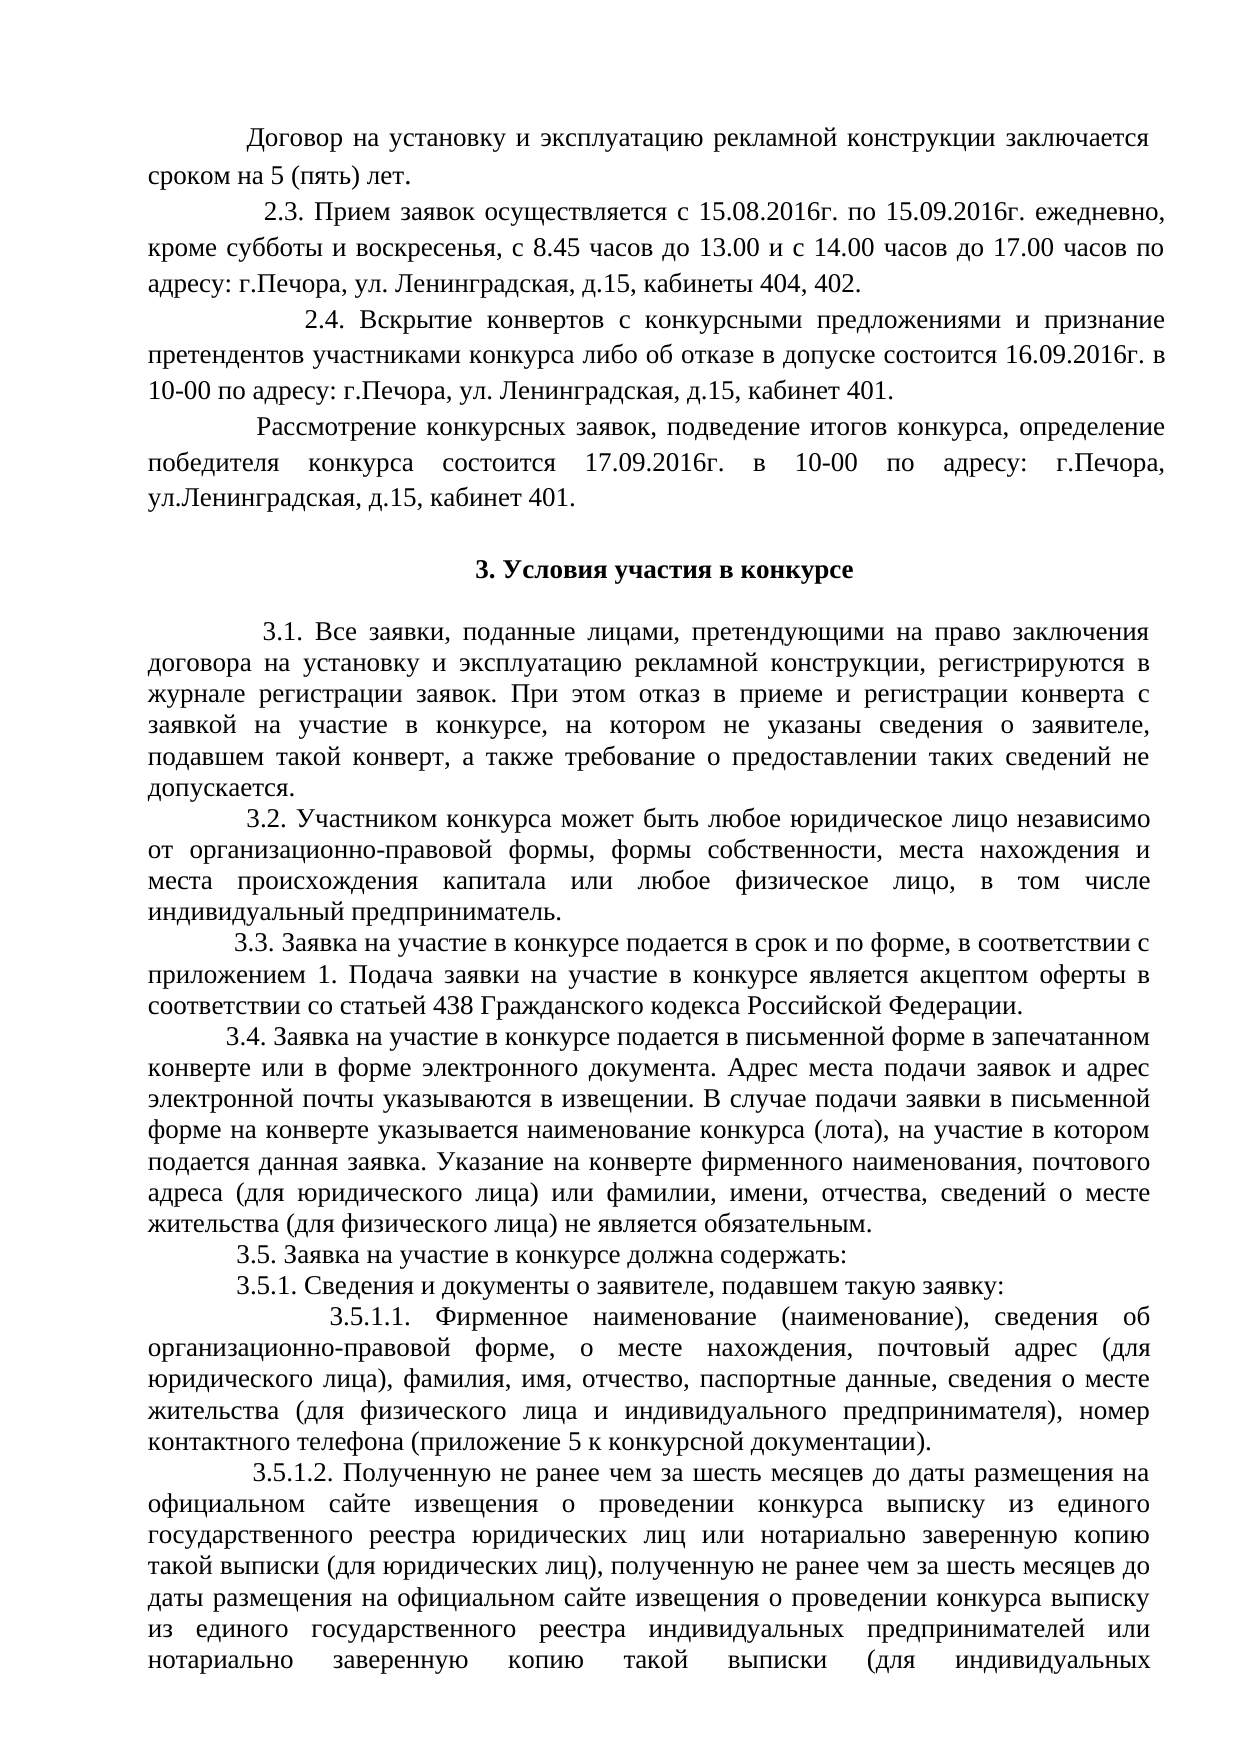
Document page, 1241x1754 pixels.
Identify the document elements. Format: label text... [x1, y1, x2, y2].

text 2.4. Вскрытие конвертов с конкурсными предложениями и признание претендентов участниками конкурса либо об отказе в допуске состоится 16.09.2016г. в 10-00 по адресу: г.Печора, ул. Ленинградская, д.15, кабинет 401. [148, 303, 1166, 405]
text 3.4. Заявка на участие в конкурсе подается в письменной форме в запечатанном конверте или в форме электронного документа. Адрес места подачи заявок и адрес электронной почты указываются в извещении. В случае подачи заявки в письменной форме на конверте указывается наименование конкурса (лота), на участие в котором подается данная заявка. Указание на конверте фирменного наименования, почтового адреса (для юридического лица) или фамилии, имени, отчества, сведений о месте жительства (для физического лица) не является обязательным. [148, 1020, 1152, 1238]
text 2.3. Прием заявок осуществляется с 15.08.2016г. по 15.09.2016г. ежедневно, кроме субботы и воскресенья, с 8.45 часов до 13.00 и с 14.00 часов до 17.00 часов по адресу: г.Печора, ул. Ленинградская, д.15, кабинеты 404, 402. [148, 196, 1166, 298]
text 3.2. Участником конкурса может быть любое юридическое лицо независимо от организационно-правовой формы, формы собственности, места нахождения и места происхождения капитала или любое физическое лицо, в том числе индивидуальный предприниматель. [148, 802, 1152, 927]
text Договор на установку и эксплуатацию рекламной конструкции заключается сроком на 5 (пять) лет. [148, 121, 1152, 191]
text 3.5.1.1. Фирменное наименование (наименование), сведения об организационно-правовой форме, о месте нахождения, почтовый адрес (для юридического лица), фамилия, имя, отчество, паспортные данные, сведения о месте жительства (для физического лица и индивидуального предпринимателя), номер контактного телефона (приложение 5 к конкурсной документации). [148, 1300, 1152, 1456]
text 3.3. Заявка на участие в конкурсе подается в срок и по форме, в соответствии с приложением 1. Подача заявки на участие в конкурсе является акцептом оферты в соответствии со статьей 438 Гражданского кодекса Российской Федерации. [148, 927, 1152, 1020]
text Рассмотрение конкурсных заявок, подведение итогов конкурса, определение победителя конкурса состоится 17.09.2016г. в 10-00 по адресу: г.Печора, ул.Ленинградская, д.15, кабинет 401. [148, 410, 1166, 512]
text 3.1. Все заявки, поданные лицами, претендующими на право заключения договора на установку и эксплуатацию рекламной конструкции, регистрируются в журнале регистрации заявок. При этом отказ в приеме и регистрации конверта с заявкой на участие в конкурсе, на котором не указаны сведения о заявителе, подавшем такой конверт, а также требование о предоставлении таких сведений не допускается. [148, 615, 1152, 802]
text 3. Условия участия в конкурсе [177, 553, 1152, 584]
text 3.5.1. Сведения и документы о заявителе, подавшем такую заявку: [177, 1269, 1152, 1300]
text 3.5. Заявка на участие в конкурсе должна содержать: [148, 1238, 1152, 1269]
